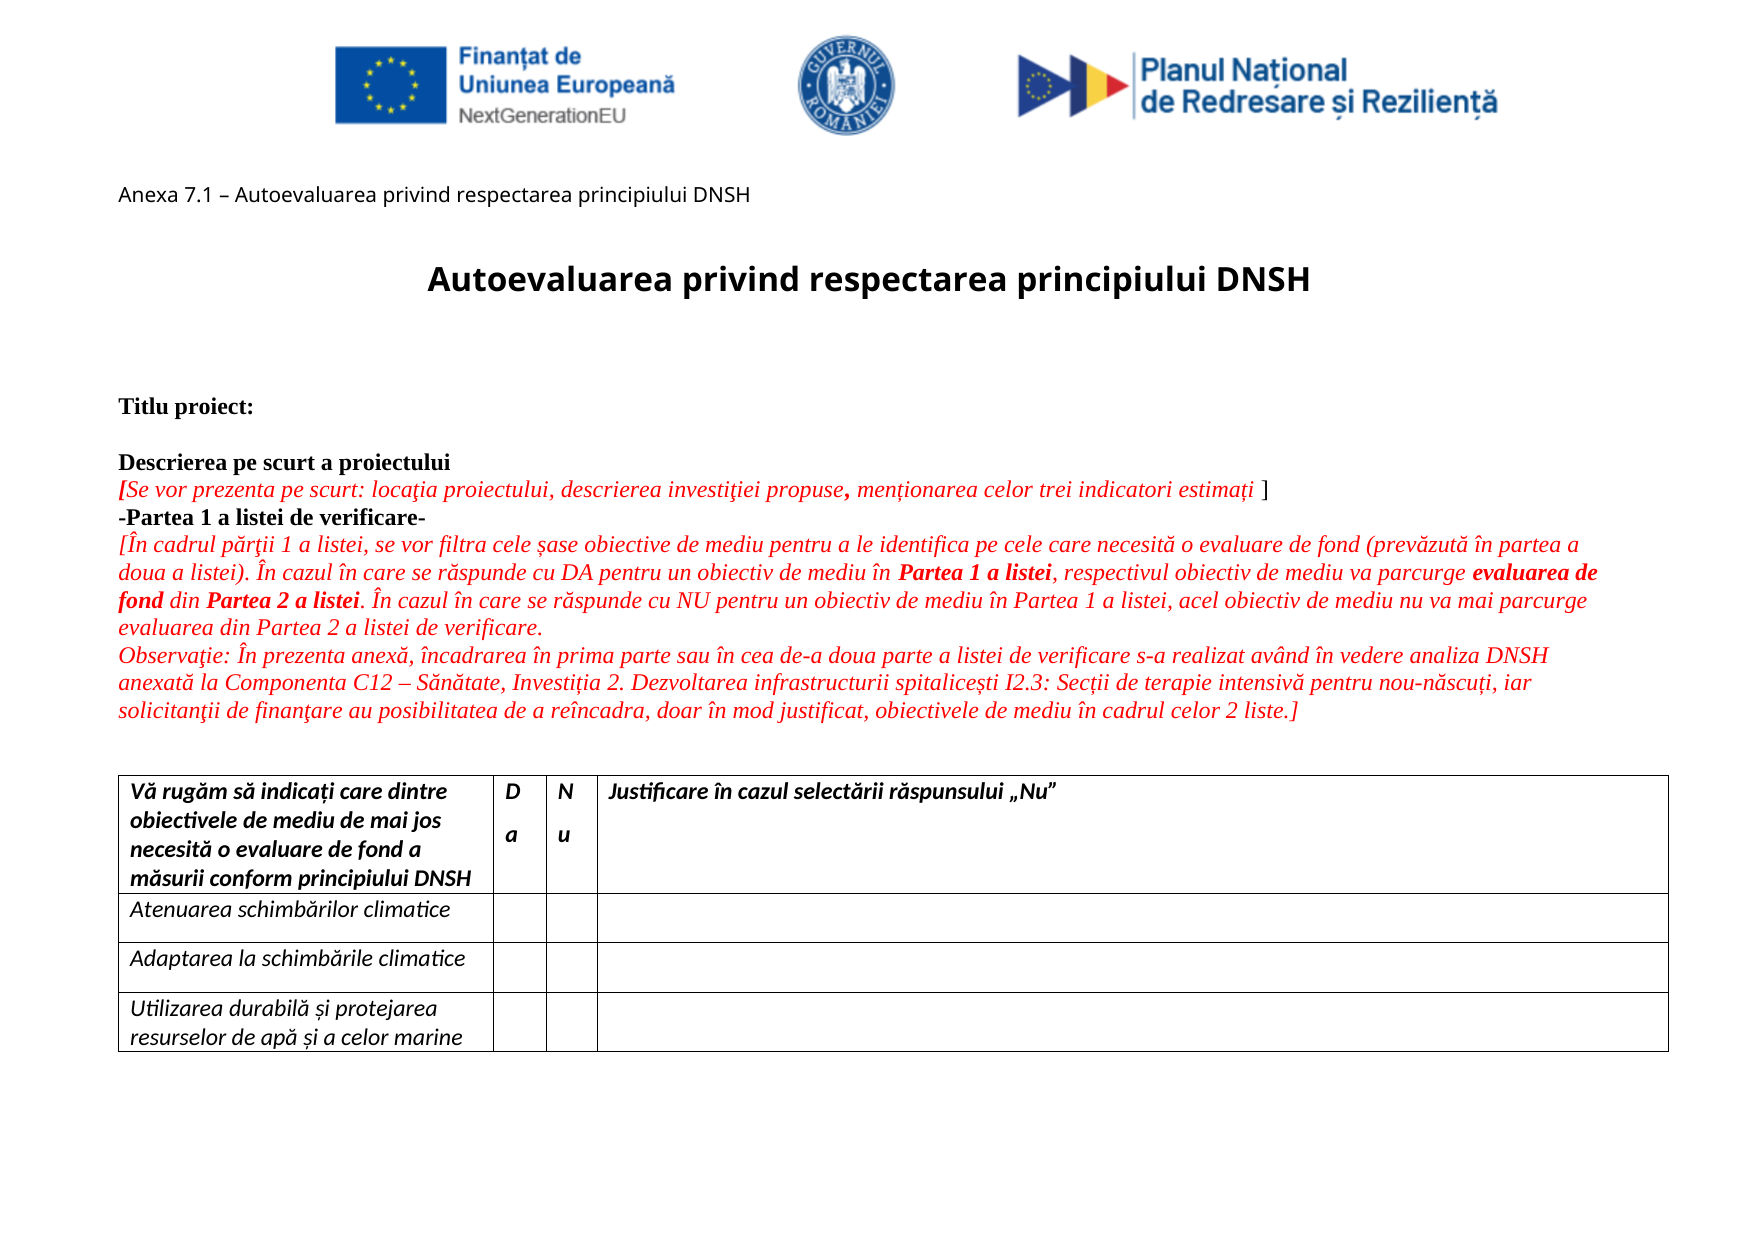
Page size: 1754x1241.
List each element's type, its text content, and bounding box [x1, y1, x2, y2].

picture [277, 14, 1505, 159]
table_cell [547, 993, 597, 1051]
table_cell [598, 894, 1668, 942]
table_cell Atenuarea schimbărilor climatice [119, 894, 493, 942]
text Observaţie: În prezenta anexă, încadrarea în prima parte sau în cea de-a doua parte a listei de verificare s-a realizat având în vedere analiza DNSH anexată la Componenta C12 – Sănătate, Investiția 2. Dezvoltarea infrastructurii spitalicești I2.3: Secții de terapie intensivă pentru nou-născuți, iar solicitanţii de finanţare au posibilitatea de a reîncadra, doar în mod justificat, obiectivele de mediu în cadrul celor 2 liste.] [118, 641, 1621, 724]
text [În cadrul părţii 1 a listei, se vor filtra cele șase obiective de mediu pentru a le identifica pe cele care necesită o evaluare de fond (prevăzută în partea a doua a listei). În cazul în care se răspunde cu DA pentru un obiectiv de mediu în Partea 1 a listei, respectivul obiectiv de mediu va parcurge evaluarea de fond din Partea 2 a listei. În cazul în care se răspunde cu NU pentru un obiectiv de mediu în Partea 1 a listei, acel obiectiv de mediu nu va mai parcurge evaluarea din Partea 2 a listei de verificare. [118, 530, 1621, 641]
table_cell Utilizarea durabilă și protejarea resurselor de apă și a celor marine [119, 993, 493, 1051]
table_cell [494, 894, 546, 942]
table_cell [494, 993, 546, 1051]
text Anexa 7.1 – Autoevaluarea privind respectarea principiului DNSH [118, 180, 1623, 208]
table_cell [547, 894, 597, 942]
table_header Da [494, 776, 546, 893]
table_cell [598, 993, 1668, 1051]
text Autoevaluarea privind respectarea principiului DNSH [118, 256, 1621, 302]
table_header Justificare în cazul selectării răspunsului „Nu” [598, 776, 1668, 893]
text -Partea 1 a listei de verificare- [118, 503, 1621, 530]
table_cell Adaptarea la schimbările climatice [119, 943, 493, 992]
text Titlu proiect: [118, 392, 1621, 420]
table_header Nu [547, 776, 597, 893]
table_header Vă rugăm să indicați care dintre obiectivele de mediu de mai jos necesită o evaluare de fond a măsurii conform principiului DNSH [119, 776, 493, 893]
table_cell [547, 943, 597, 992]
text [Se vor prezenta pe scurt: locaţia proiectului, descrierea investiţiei propuse, menționarea celor trei indicatori estimați ] [118, 475, 1621, 503]
table_cell [598, 943, 1668, 992]
text Descrierea pe scurt a proiectului [118, 448, 1621, 475]
table_cell [494, 943, 546, 992]
